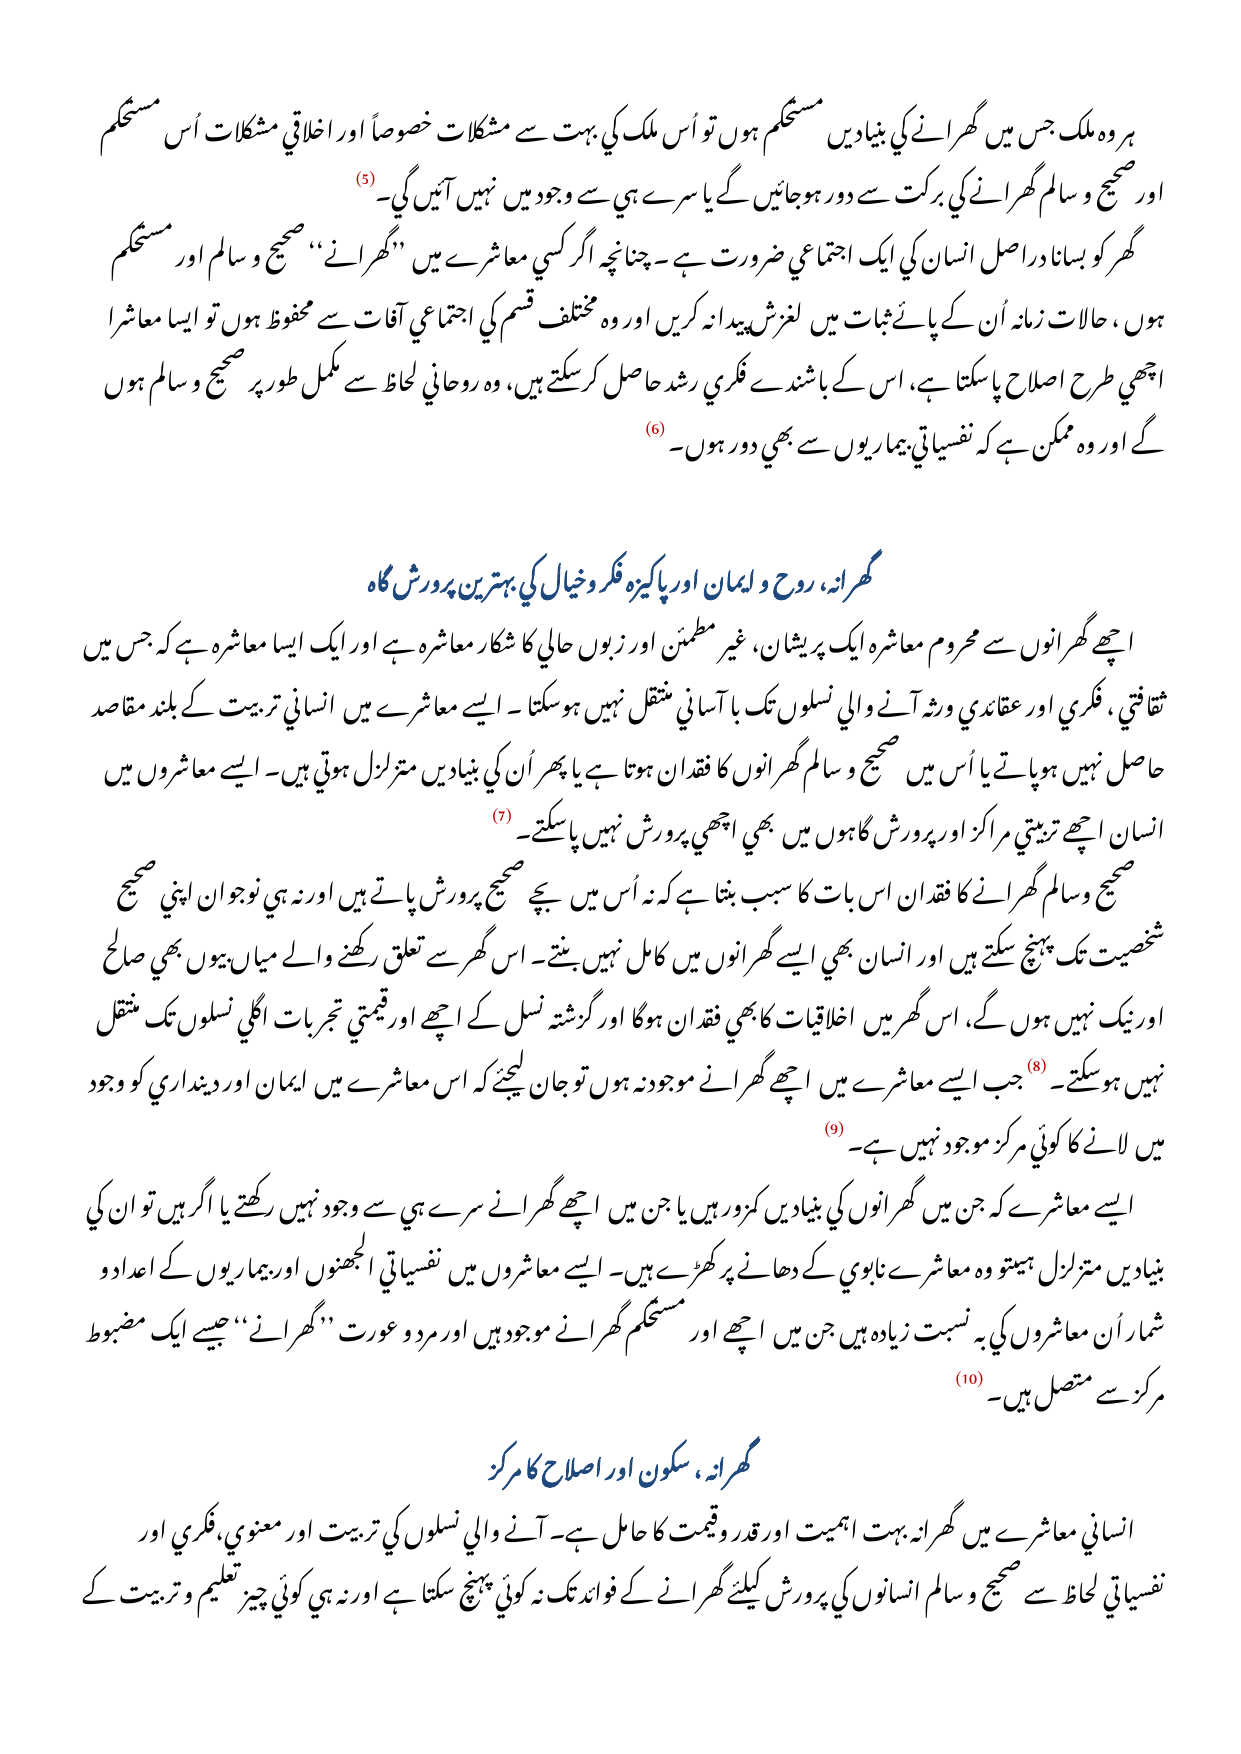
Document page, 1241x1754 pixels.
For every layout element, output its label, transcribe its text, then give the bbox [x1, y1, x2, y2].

subtitle گھرانہ ، سکون اور اصلاح کا مرکز [75, 1431, 1165, 1494]
text ہر وہ ملک جس ميں گھرانے کي بنياديں مستحکم ہوں تو اُس ملک کي بہت سے مشکلات خصوصاً اور اخلاقي مشکلات اُس مستحکم اورصحيح و سالم گھرانے کي برکت سے دور ہوجائيں گے يا سرے ہي سے وجود ميں نہيں آئيں گي۔(5) [75, 94, 1165, 219]
text ايسے معاشرے کہ جن ميں گھرانوں کي بنياديں کمزور ہيں يا جن ميں اچھے گھرانے سرے ہي سے وجود نہيں رکھتے يا اگر ہيں تو ان کي بنياديں متزلزل ہيںتو وہ معاشرے نابوي کے دھانے پر کھڑے ہيں۔ ايسے معاشروں ميں نفسياتي الجھنوں اور بيماريوں کے اعداد و شمار اُن معاشروں کي بہ نسبت زيادہ ہيں جن ميں اچھے اور مستحکم گھرانے موجود ہيں اور مرد و عورت ’’ گھرانے‘‘ جيسے ايک مضبوط مرکز سے متصل ہيں۔ (10) [75, 1169, 1165, 1419]
text صحيح وسالم گھرانے کا فقدان اس بات کا سبب بنتا ہے کہ نہ اُس ميں بچے صحيح پرورش پاتے ہيں اور نہ ہي نوجوان اپني صحيح شخصيت تک پہنچ سکتے ہيں اور انسان بھي ايسے گھرانوں ميں کامل نہيں بنتے۔ اس گھر سے تعلق رکھنے والے مياں بيوں بھي صالح اور نيک نہيں ہوں گے، اس گھر ميں اخلاقيات کابھي فقدان ہوگا اور گزشتہ نسل کے اچھے اورقيمتي تجربات اگلي نسلوں تک منتقل نہيں ہوسکتے۔ (8) جب ايسے معاشرے ميں اچھے گھرانے موجود نہ ہوں تو جان ليجئے کہ اس معاشرے ميں ايمان اور دينداري کو وجود ميں لانے کا کوئي مرکز موجود نہيں ہے۔ (9) [75, 856, 1165, 1169]
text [75, 1494, 1165, 1619]
subtitle گھرانہ، روح و ايمان اور پاکيزہ فکر وخيال کي بہترين پرورش گاہ [75, 544, 1165, 606]
text اچھے گھرانوں سے محروم معاشرہ ايک پريشان، غير مطمئن اور زبوں حالي کا شکار معاشرہ ہے اور ايک ايسا معاشرہ ہے کہ جس ميں ثقافتي ، فکري اور عقائدي ورثہ آنے والي نسلوں تک با آساني منتقل نہيں ہوسکتا ۔ ايسے معاشرے ميں انساني تربيت کے بلند مقاصد حاصل نہيں ہوپاتے يا اُس ميں صحيح و سالم گھرانوں کا فقدان ہوتا ہے يا پھر اُن کي بنياديں متزلزل ہوتي ہيں۔ ايسے معاشروں ميں انسان اچھے تربيتي مراکز اور پرورش گاہوں ميں بھي اچھي پرورش نہيں پاسکتے۔ (7) [75, 606, 1165, 856]
text گھر کو بسانا دراصل انسان کي ايک اجتماعي ضرورت ہے ۔ چنانچہ اگر کسي معاشرے ميں ’’گھرانے‘‘ صحيح و سالم اور مستحکم ہوں ، حالات زمانہ اُن کے پائے ثبات ميں لغزش پيدا نہ کريں اور وہ مختلف قسم کي اجتماعي آفات سے محفوظ ہوں تو ايسا معاشرا اچھي طرح اصلاح پاسکتا ہے، اس کے باشندے فکري رشد حاصل کرسکتے ہيں، وہ روحاني لحاظ سے مکمل طور پر صحيح و سالم ہوں گے اور وہ ممکن ہے کہ نفسياتي بيماريوں سے بھي دور ہوں۔ (6) [75, 219, 1165, 469]
